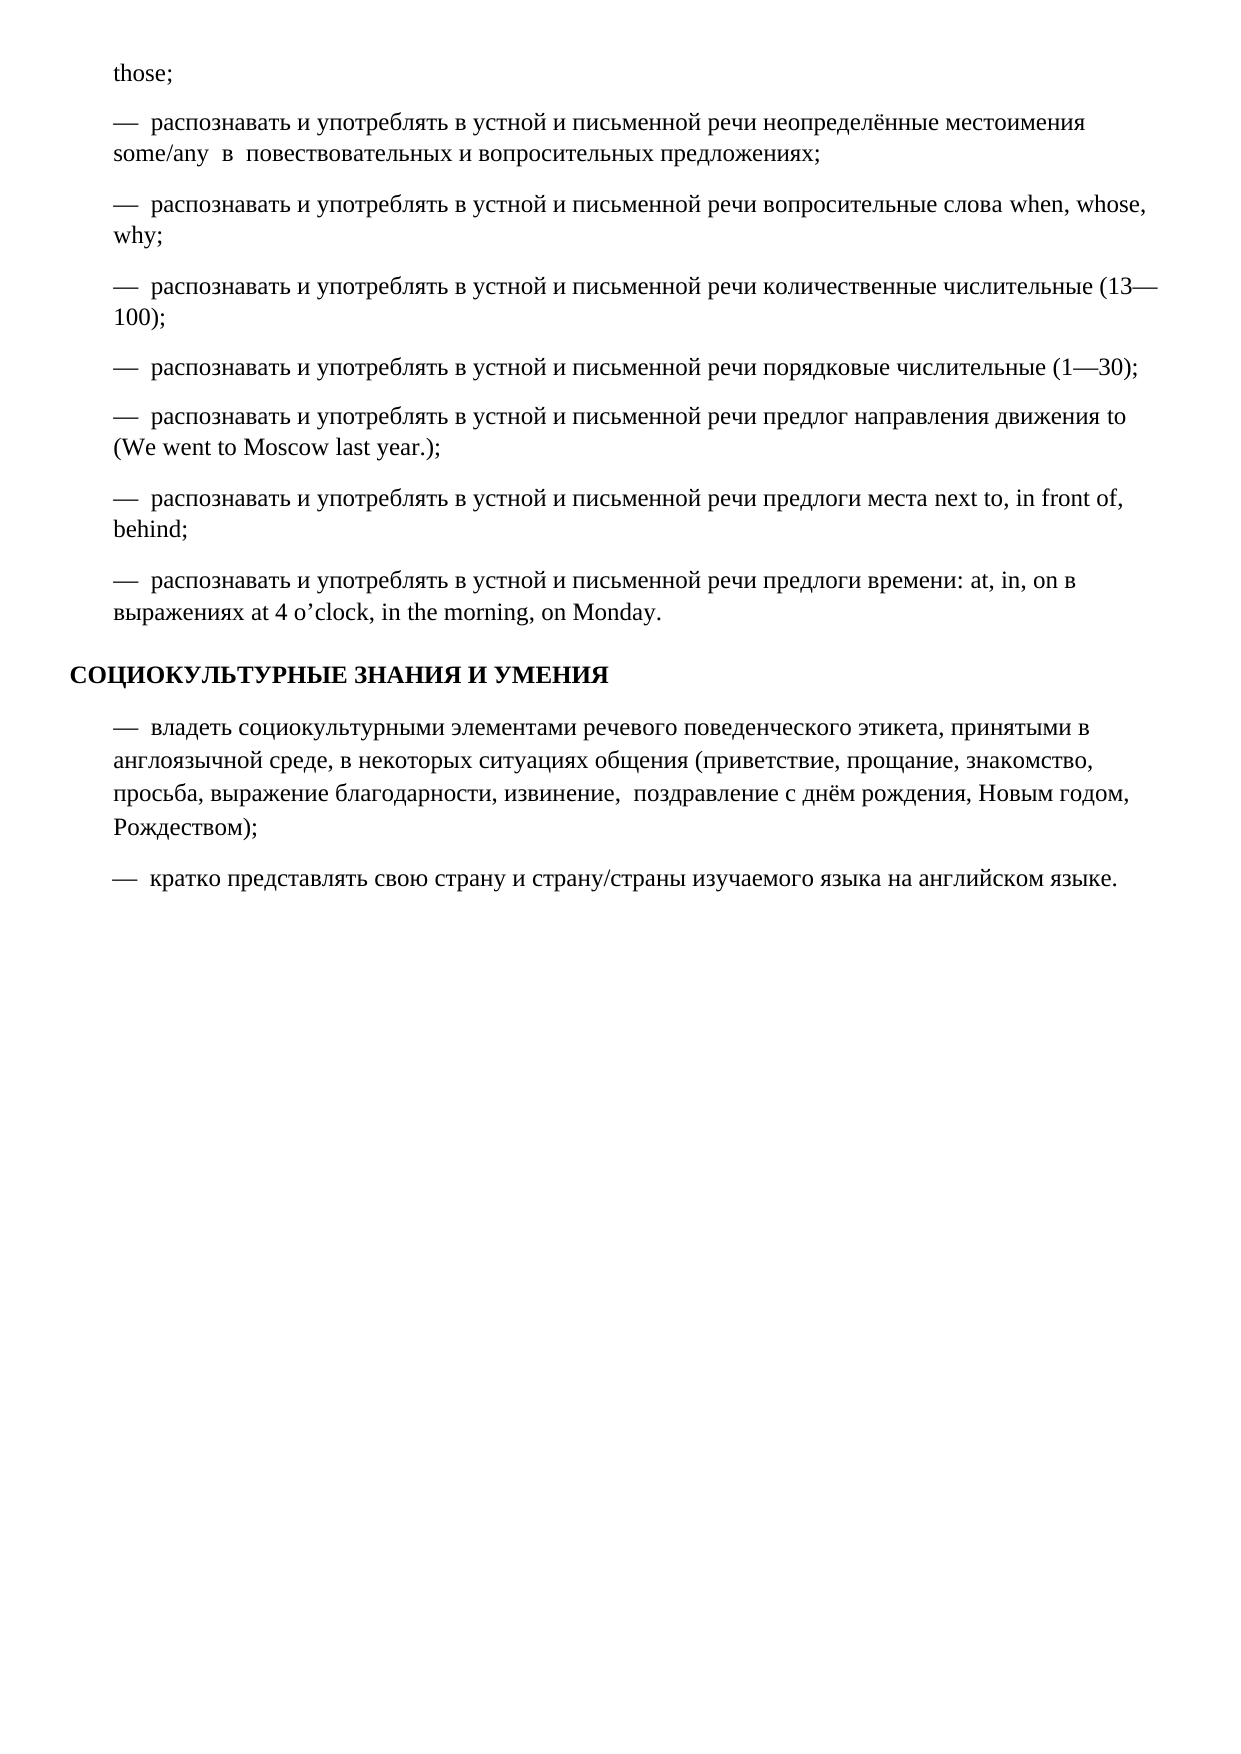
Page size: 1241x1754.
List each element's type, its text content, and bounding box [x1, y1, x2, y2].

text — кратко представлять свою страну и страну/страны изучаемого языка на английском языке. [69, 864, 1161, 892]
text — распознавать и употреблять в устной и письменной речи предлоги места next to, in front of, behind; [113, 483, 1131, 543]
text — распознавать и употреблять в устной и письменной речи предлоги времени: at, in, on в выражениях at 4 o’clock, in the morning, on Monday. [113, 566, 1086, 626]
text — распознавать и употреблять в устной и письменной речи вопросительные слова when, whose, why; [113, 189, 1161, 249]
text those; [113, 59, 1161, 87]
text — распознавать и употреблять в устной и письменной речи неопределённые местоимения some/any в повествовательных и вопросительных предложениях; [113, 107, 1101, 167]
text — распознавать и употреблять в устной и письменной речи предлог направления движения to (We went to Moscow last year.); [113, 401, 1131, 461]
text — распознавать и употреблять в устной и письменной речи количественные числительные (13—100); [113, 271, 1161, 331]
text СОЦИОКУЛЬТУРНЫЕ ЗНАНИЯ И УМЕНИЯ [69, 662, 1161, 689]
text — распознавать и употреблять в устной и письменной речи порядковые числительные (1—30); [113, 353, 1161, 381]
text — владеть социокультурными элементами речевого поведенческого этикета, принятыми в англоязычной среде, в некоторых ситуациях общения (приветствие, прощание, знакомство, просьба, выражение благодарности, извинение, поздравление с днём рождения, Новым годом, Рождеством); [113, 712, 1131, 840]
